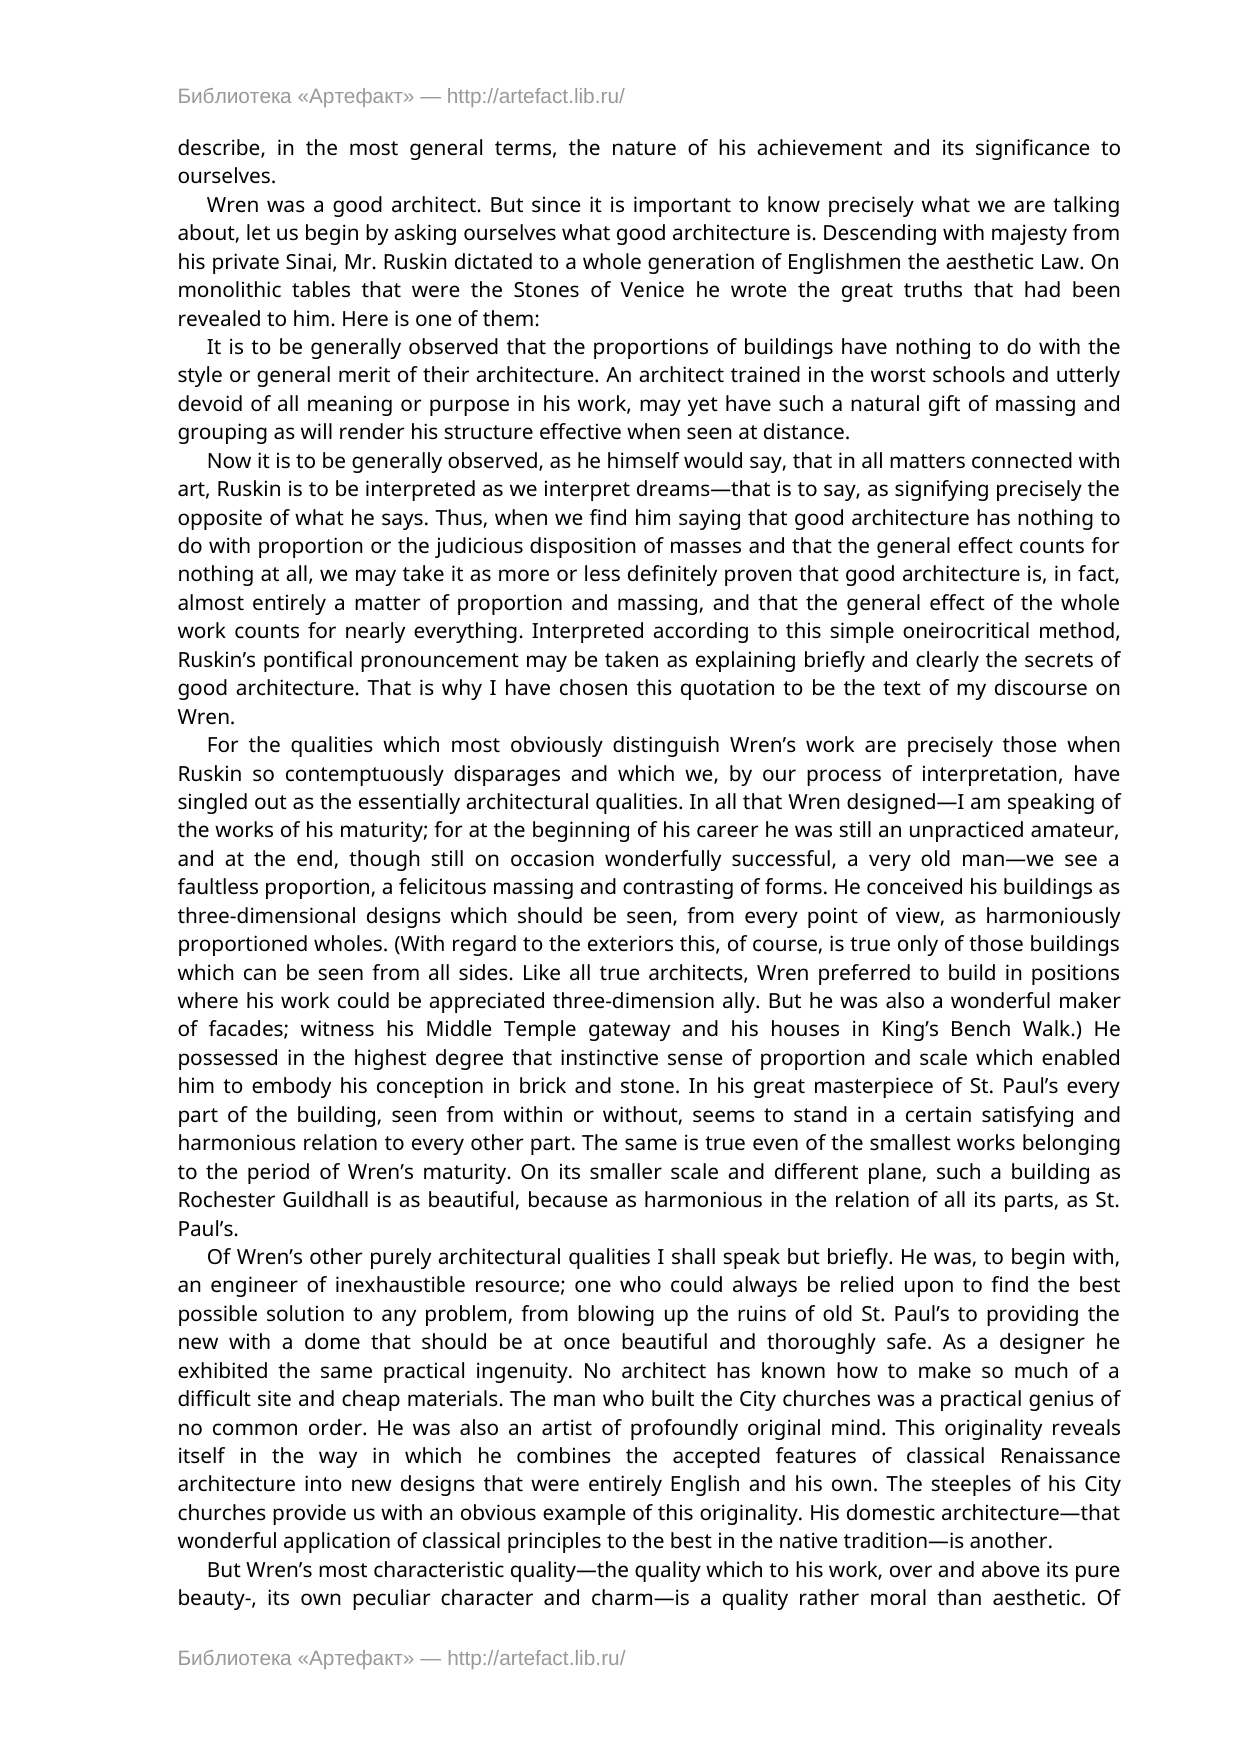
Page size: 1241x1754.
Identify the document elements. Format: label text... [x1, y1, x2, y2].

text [177, 1555, 1122, 1612]
text Now it is to be generally observed, as he himself would say, that in all matters connected with art, Ruskin is to be interpreted as we interpret dreams—that is to say, as signifying precisely the opposite of what he says. Thus, when we find him saying that good architecture has nothing to do with proportion or the judicious disposition of masses and that the general effect counts for nothing at all, we may take it as more or less definitely proven that good architecture is, in fact, almost entirely a matter of proportion and massing, and that the general effect of the whole work counts for nearly everything. Interpreted according to this simple oneirocritical method, Ruskin’s pontifical pronouncement may be taken as explaining briefly and clearly the secrets of good architecture. That is why I have chosen this quotation to be the text of my discourse on Wren. [177, 446, 1122, 730]
text It is to be generally observed that the proportions of buildings have nothing to do with the style or general merit of their architecture. An architect trained in the worst schools and utterly devoid of all meaning or purpose in his work, may yet have such a natural gift of massing and grouping as will render his structure effective when seen at distance. [177, 332, 1122, 446]
text For the qualities which most obviously distinguish Wren’s work are precisely those when Ruskin so contemptuously disparages and which we, by our process of interpretation, have singled out as the essentially architectural qualities. In all that Wren designed—I am speaking of the works of his maturity; for at the beginning of his career he was still an unpracticed amateur, and at the end, though still on occasion wonderfully successful, a very old man—we see a faultless proportion, a felicitous massing and contrasting of forms. He conceived his buildings as three-dimensional designs which should be seen, from every point of view, as harmoniously proportioned wholes. (With regard to the exteriors this, of course, is true only of those buildings which can be seen from all sides. Like all true architects, Wren preferred to build in positions where his work could be appreciated three-dimension ally. But he was also a wonderful maker of facades; witness his Middle Temple gateway and his houses in King’s Bench Walk.) He possessed in the highest degree that instinctive sense of proportion and scale which enabled him to embody his conception in brick and stone. In his great masterpiece of St. Paul’s every part of the building, seen from within or without, seems to stand in a certain satisfying and harmonious relation to every other part. The same is true even of the smallest works belonging to the period of Wren’s maturity. On its smaller scale and different plane, such a building as Rochester Guildhall is as beautiful, because as harmonious in the relation of all its parts, as St. Paul’s. [177, 730, 1122, 1242]
text Of Wren’s other purely architectural qualities I shall speak but briefly. He was, to begin with, an engineer of inexhaustible resource; one who could always be relied upon to find the best possible solution to any problem, from blowing up the ruins of old St. Paul’s to providing the new with a dome that should be at once beautiful and thoroughly safe. As a designer he exhibited the same practical ingenuity. No architect has known how to make so much of a difficult site and cheap materials. The man who built the City churches was a practical genius of no common order. He was also an artist of profoundly original mind. This originality reveals itself in the way in which he combines the accepted features of classical Renaissance architecture into new designs that were entirely English and his own. The steeples of his City churches provide us with an obvious example of this originality. His domestic architecture—that wonderful application of classical principles to the best in the native tradition—is another. [177, 1242, 1122, 1555]
text Wren was a good architect. But since it is important to know precisely what we are talking about, let us begin by asking ourselves what good architecture is. Descending with majesty from his private Sinai, Mr. Ruskin dictated to a whole generation of Englishmen the aesthetic Law. On monolithic tables that were the Stones of Venice he wrote the great truths that had been revealed to him. Here is one of them: [177, 190, 1122, 332]
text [177, 133, 1122, 190]
